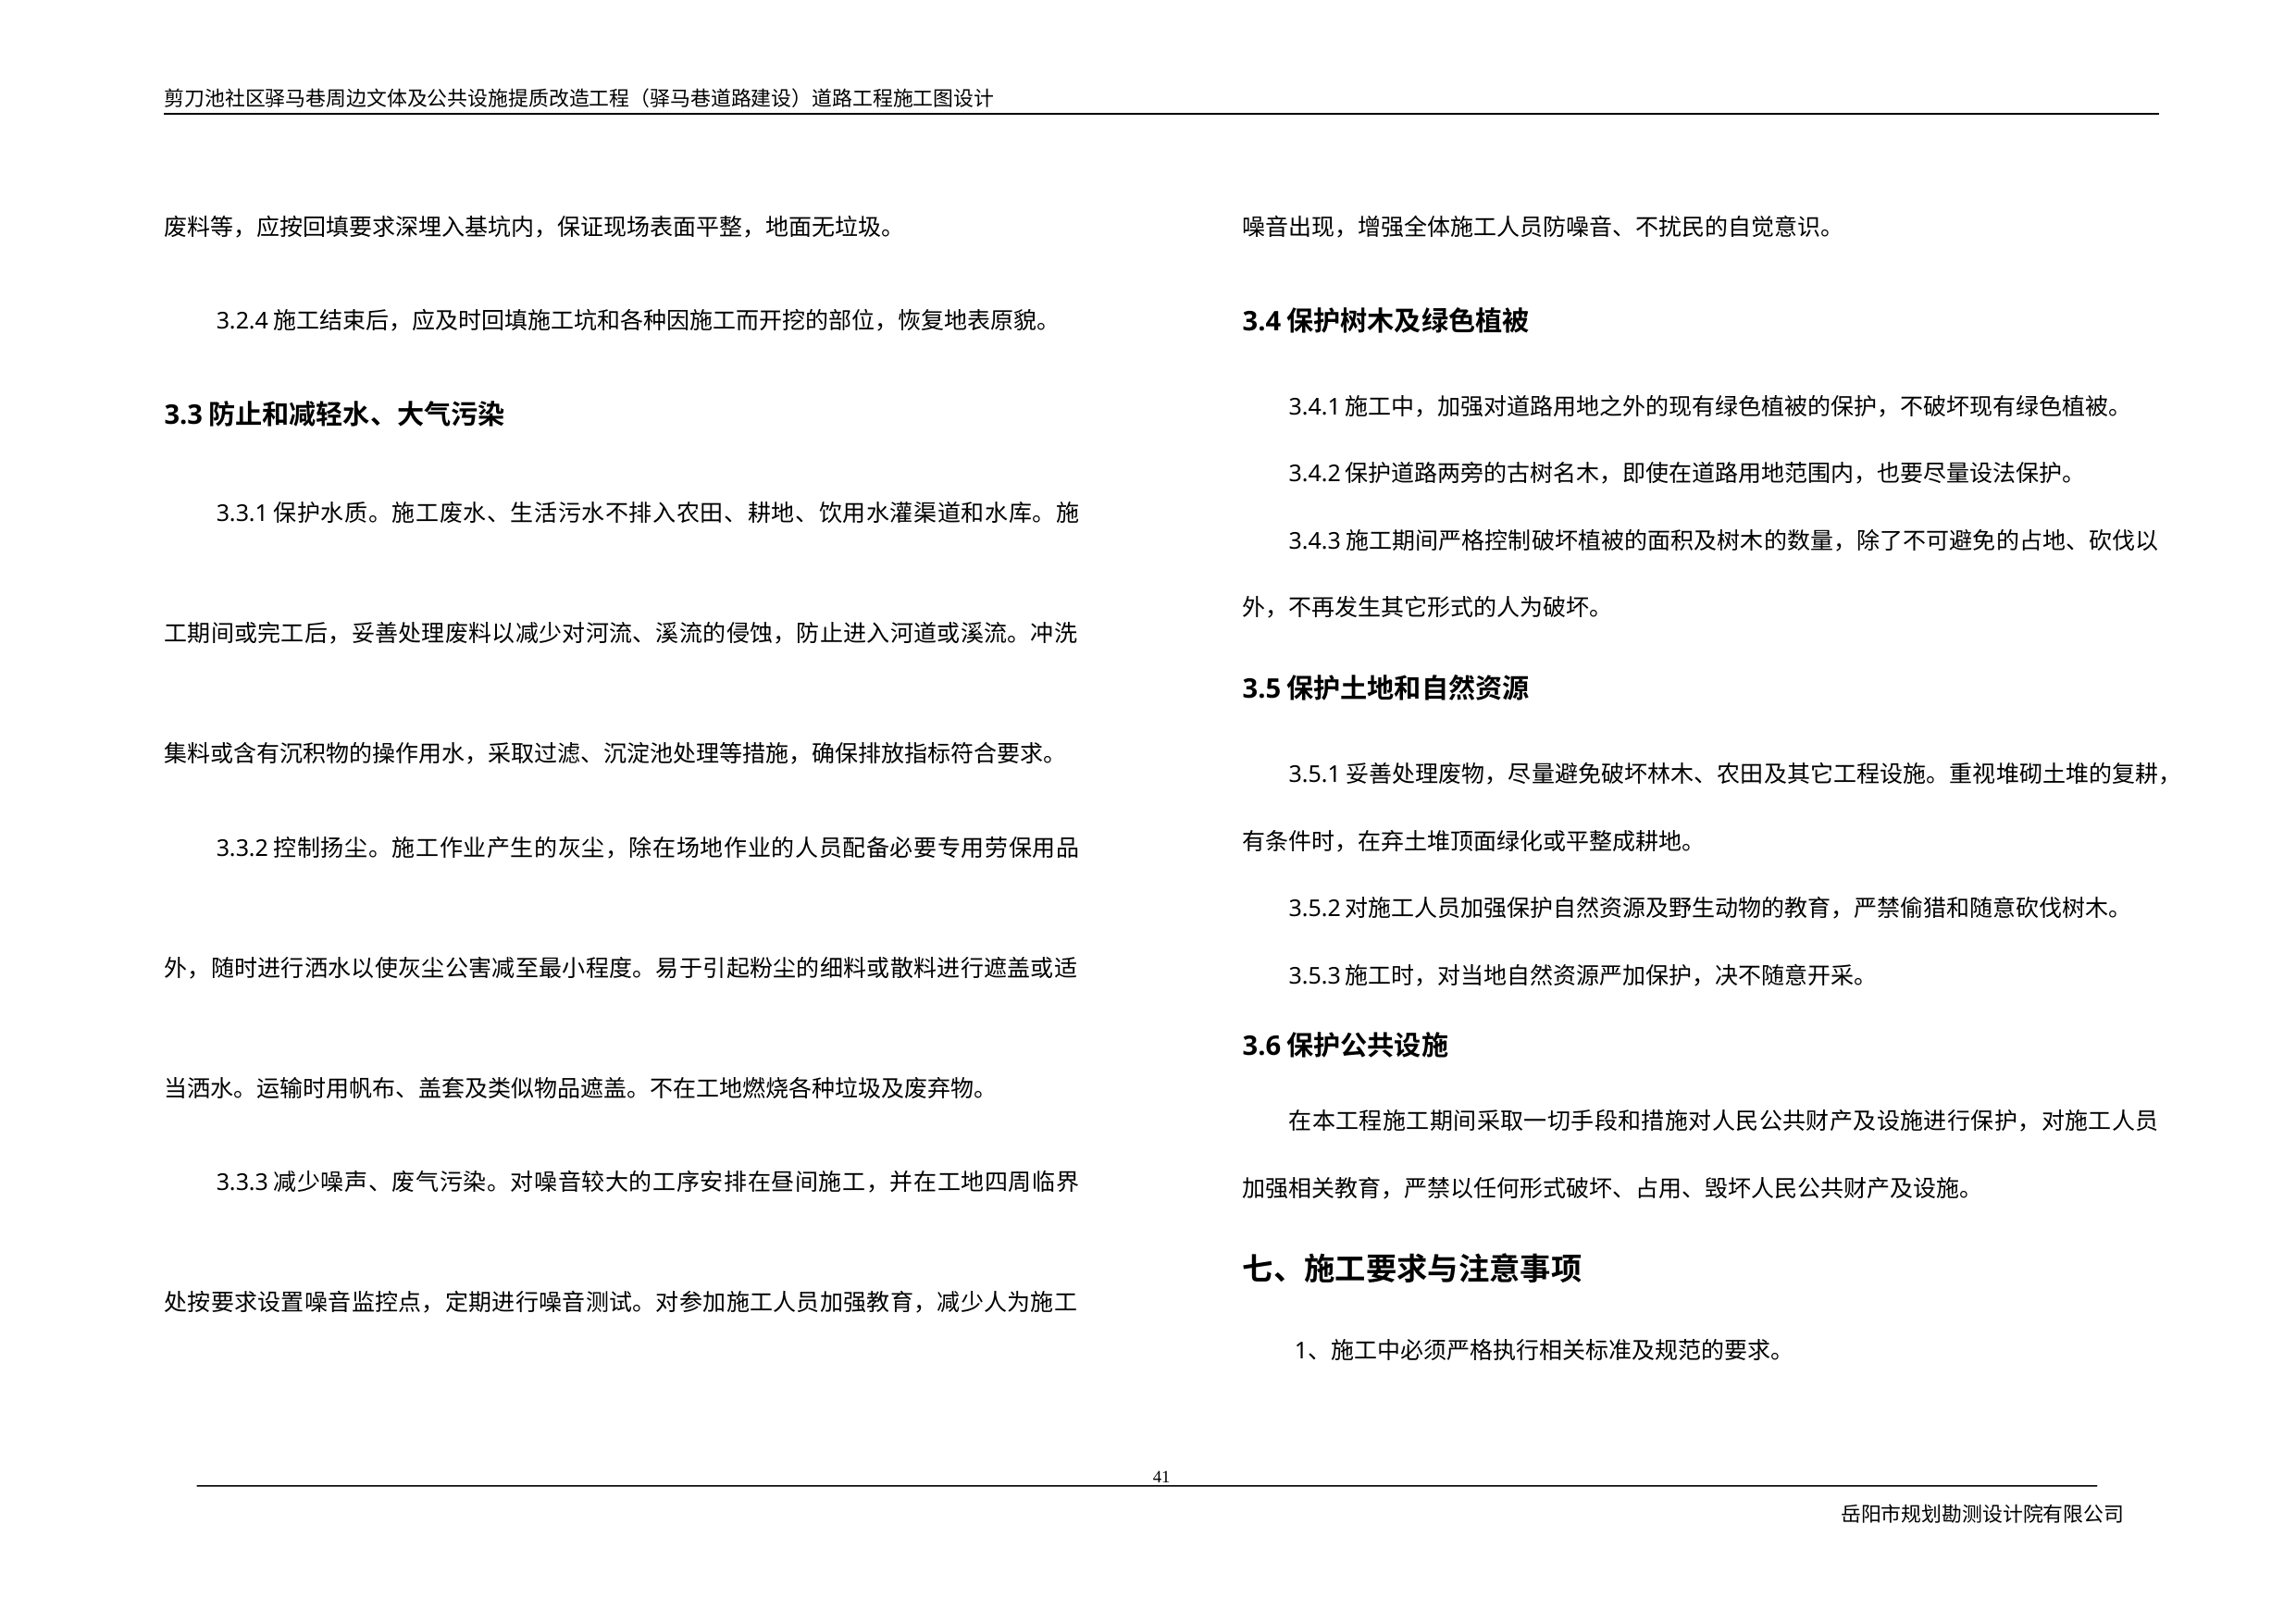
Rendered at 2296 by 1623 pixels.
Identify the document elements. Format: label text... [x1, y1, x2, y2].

text 3.4.2保护道路两旁的古树名木，即使在道路用地范围内，也要尽量设法保护。 [1242, 455, 2159, 489]
text 3.3.3减少噪声、废气污染。对噪音较大的工序安排在昼间施工，并在工地四周临界处按要求设置噪音监控点，定期进行噪音测试。对参加施工人员加强教育，减少人为施工噪音出现，增强全体施工人员防噪音、不扰民的自觉意识。 [1242, 195, 2159, 255]
text 3.5.2对施工人员加强保护自然资源及野生动物的教育，严禁偷猎和随意砍伐树木。 [1242, 890, 2159, 923]
text 在本工程施工期间采取一切手段和措施对人民公共财产及设施进行保护，对施工人员加强相关教育，严禁以任何形式破坏、占用、毁坏人民公共财产及设施。 [1242, 1103, 2159, 1203]
text 3.3.1保护水质。施工废水、生活污水不排入农田、耕地、饮用水灌渠道和水库。施工期间或完工后，妥善处理废料以减少对河流、溪流的侵蚀，防止进入河道或溪流。冲洗集料或含有沉积物的操作用水，采取过滤、沉淀池处理等措施，确保排放指标符合要求。 [164, 482, 1080, 783]
text 3.5.1妥善处理废物，尽量避免破坏林木、农田及其它工程设施。重视堆砌土堆的复耕，有条件时，在弃土堆顶面绿化或平整成耕地。 [1242, 756, 2159, 857]
text 3.3.2控制扬尘。施工作业产生的灰尘，除在场地作业的人员配备必要专用劳保用品外，随时进行洒水以使灰尘公害减至最小程度。易于引起粉尘的细料或散料进行遮盖或适当洒水。运输时用帆布、盖套及类似物品遮盖。不在工地燃烧各种垃圾及废弃物。 [164, 816, 1080, 1117]
text 3.4保护树木及绿色植被 [1242, 289, 2159, 349]
text 3.2.4施工结束后，应及时回填施工坑和各种因施工而开挖的部位，恢复地表原貌。 [164, 289, 1080, 349]
text 3.5.3施工时，对当地自然资源严加保护，决不随意开采。 [1242, 957, 2159, 991]
text 3.4.3施工期间严格控制破坏植被的面积及树木的数量，除了不可避免的占地、砍伐以外，不再发生其它形式的人为破坏。 [1242, 522, 2159, 623]
text 3.2.3用苫布或彩条布将砂、石、水泥与地表隔离，保证砂、石不落地，做到“工完、料尽、场地清”，避免影响土地复耕和生态环境。混凝土浇注过程产生的残留杂物及剩余废料等，应按回填要求深埋入基坑内，保证现场表面平整，地面无垃圾。 [164, 195, 1080, 255]
text 3.3防止和减轻水、大气污染 [164, 382, 1080, 442]
text 3.5保护土地和自然资源 [1242, 656, 2159, 716]
text 七、施工要求与注意事项 [1242, 1237, 2159, 1297]
text 3.6保护公共设施 [1242, 1024, 2159, 1063]
text 1、施工中必须严格执行相关标准及规范的要求。 [1242, 1319, 2159, 1380]
text 3.4.1施工中，加强对道路用地之外的现有绿色植被的保护，不破坏现有绿色植被。 [1242, 388, 2159, 422]
text 3.3.3减少噪声、废气污染。对噪音较大的工序安排在昼间施工，并在工地四周临界处按要求设置噪音监控点，定期进行噪音测试。对参加施工人员加强教育，减少人为施工噪音出现，增强全体施工人员防噪音、不扰民的自觉意识。 [164, 1150, 1080, 1331]
